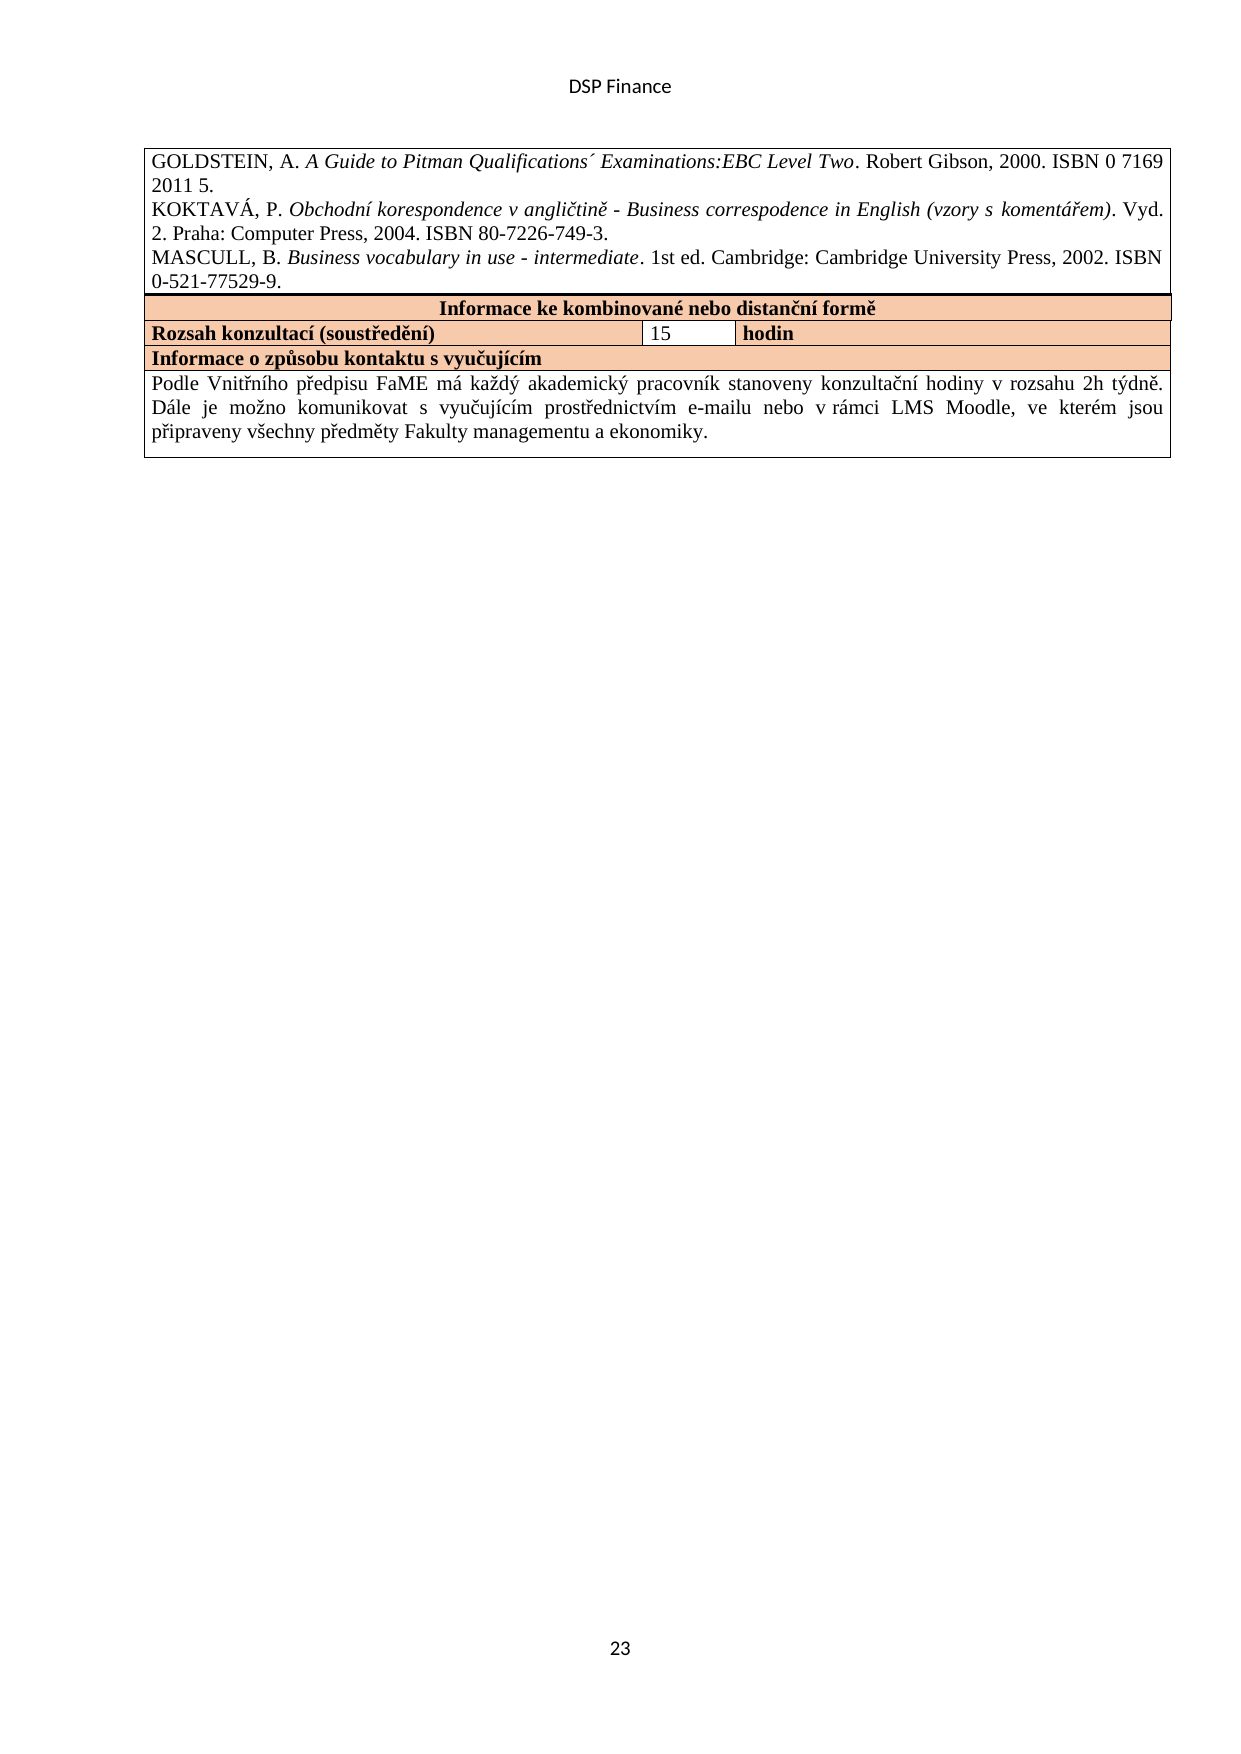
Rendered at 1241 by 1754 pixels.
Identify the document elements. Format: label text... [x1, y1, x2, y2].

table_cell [145, 149, 1170, 293]
table_cell hodin [736, 321, 1170, 345]
table_cell Informace ke kombinované nebo distanční formě [145, 296, 1171, 320]
table_cell 15 [643, 321, 735, 345]
table_cell Podle Vnitřního předpisu FaME má každý akademický pracovník stanoveny konzultační hodiny v rozsahu 2h týdně. Dále je možno komunikovat s vyučujícím prostřednictvím e-mailu nebo v rámci LMS Moodle, ve kterém jsou připraveny všechny předměty Fakulty managementu a ekonomiky. [145, 371, 1170, 457]
table_cell Rozsah konzultací (soustředění) [145, 321, 642, 345]
table_cell Informace o způsobu kontaktu s vyučujícím [145, 346, 1170, 370]
